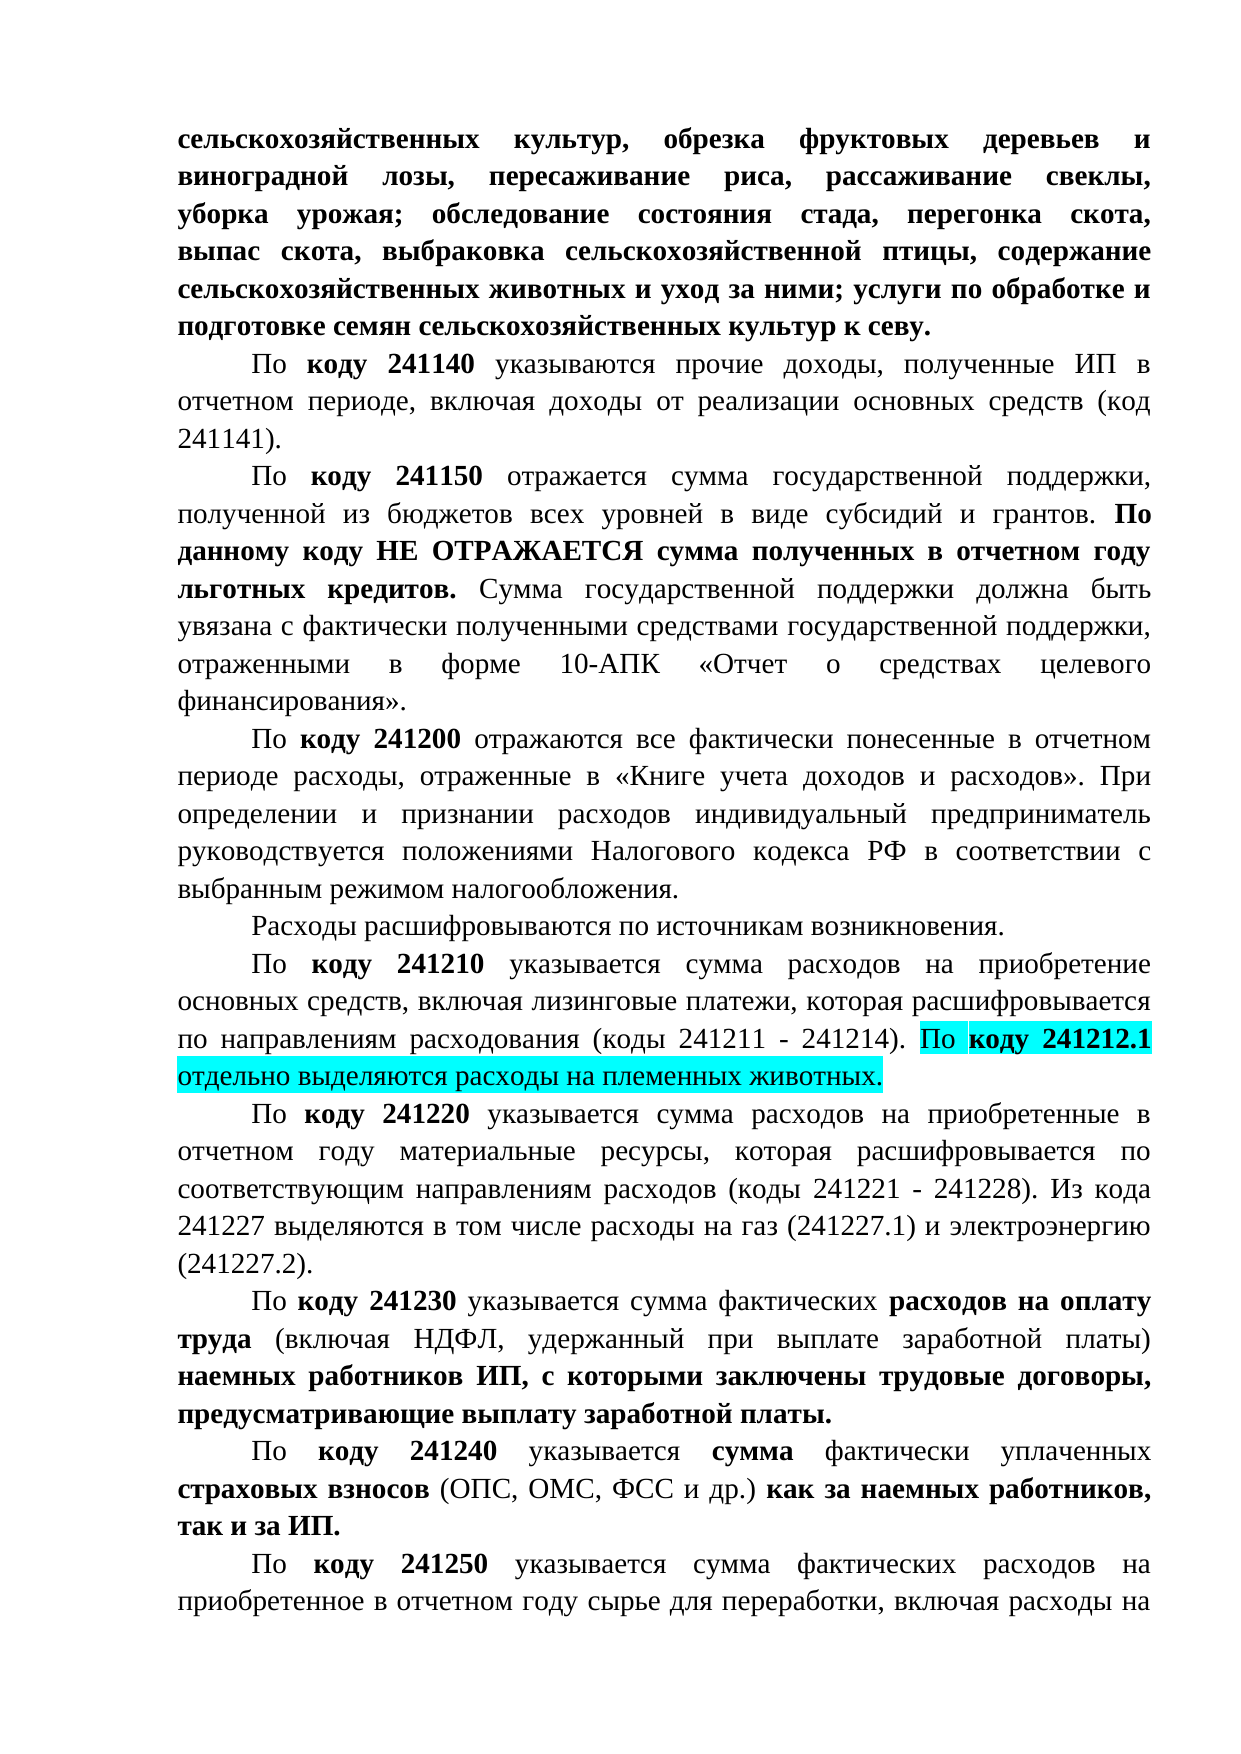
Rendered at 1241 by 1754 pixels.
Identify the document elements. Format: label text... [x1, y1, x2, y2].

text По коду 241210 указывается сумма расходов на приобретение основных средств, включая лизинговые платежи, которая расшифровывается по направлениям расходования (коды 241211 - 241214). По коду 241212.1 отдельно выделяются расходы на племенных животных. [177, 943, 1152, 1093]
text По коду 241240 указывается сумма фактически уплаченных страховых взносов (ОПС, ОМС, ФСС и др.) как за наемных работников, так и за ИП. [177, 1431, 1152, 1543]
text По коду 241150 отражается сумма государственной поддержки, полученной из бюджетов всех уровней в виде субсидий и грантов. По данному коду НЕ ОТРАЖАЕТСЯ сумма полученных в отчетном году льготных кредитов. Сумма государственной поддержки должна быть увязана с фактически полученными средствами государственной поддержки, отраженными в форме 10-АПК «Отчет о средствах целевого финансирования». [177, 456, 1152, 718]
text По коду 241230 указывается сумма фактических расходов на оплату труда (включая НДФЛ, удержанный при выплате заработной платы) наемных работников ИП, с которыми заключены трудовые договоры, предусматривающие выплату заработной платы. [177, 1281, 1152, 1431]
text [177, 1543, 1152, 1618]
text По коду 241140 указываются прочие доходы, полученные ИП в отчетном периоде, включая доходы от реализации основных средств (код 241141). [177, 343, 1152, 456]
text По коду 241220 указывается сумма расходов на приобретенные в отчетном году материальные ресурсы, которая расшифровывается по соответствующим направлениям расходов (коды 241221 - 241228). Из кода 241227 выделяются в том числе расходы на газ (241227.1) и электроэнергию (241227.2). [177, 1093, 1152, 1281]
text По коду 241200 отражаются все фактически понесенные в отчетном периоде расходы, отраженные в «Книге учета доходов и расходов». При определении и признании расходов индивидуальный предприниматель руководствуется положениями Налогового кодекса РФ в соответствии с выбранным режимом налогообложения. [177, 718, 1152, 906]
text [177, 118, 1152, 343]
text Расходы расшифровываются по источникам возникновения. [177, 906, 1152, 943]
